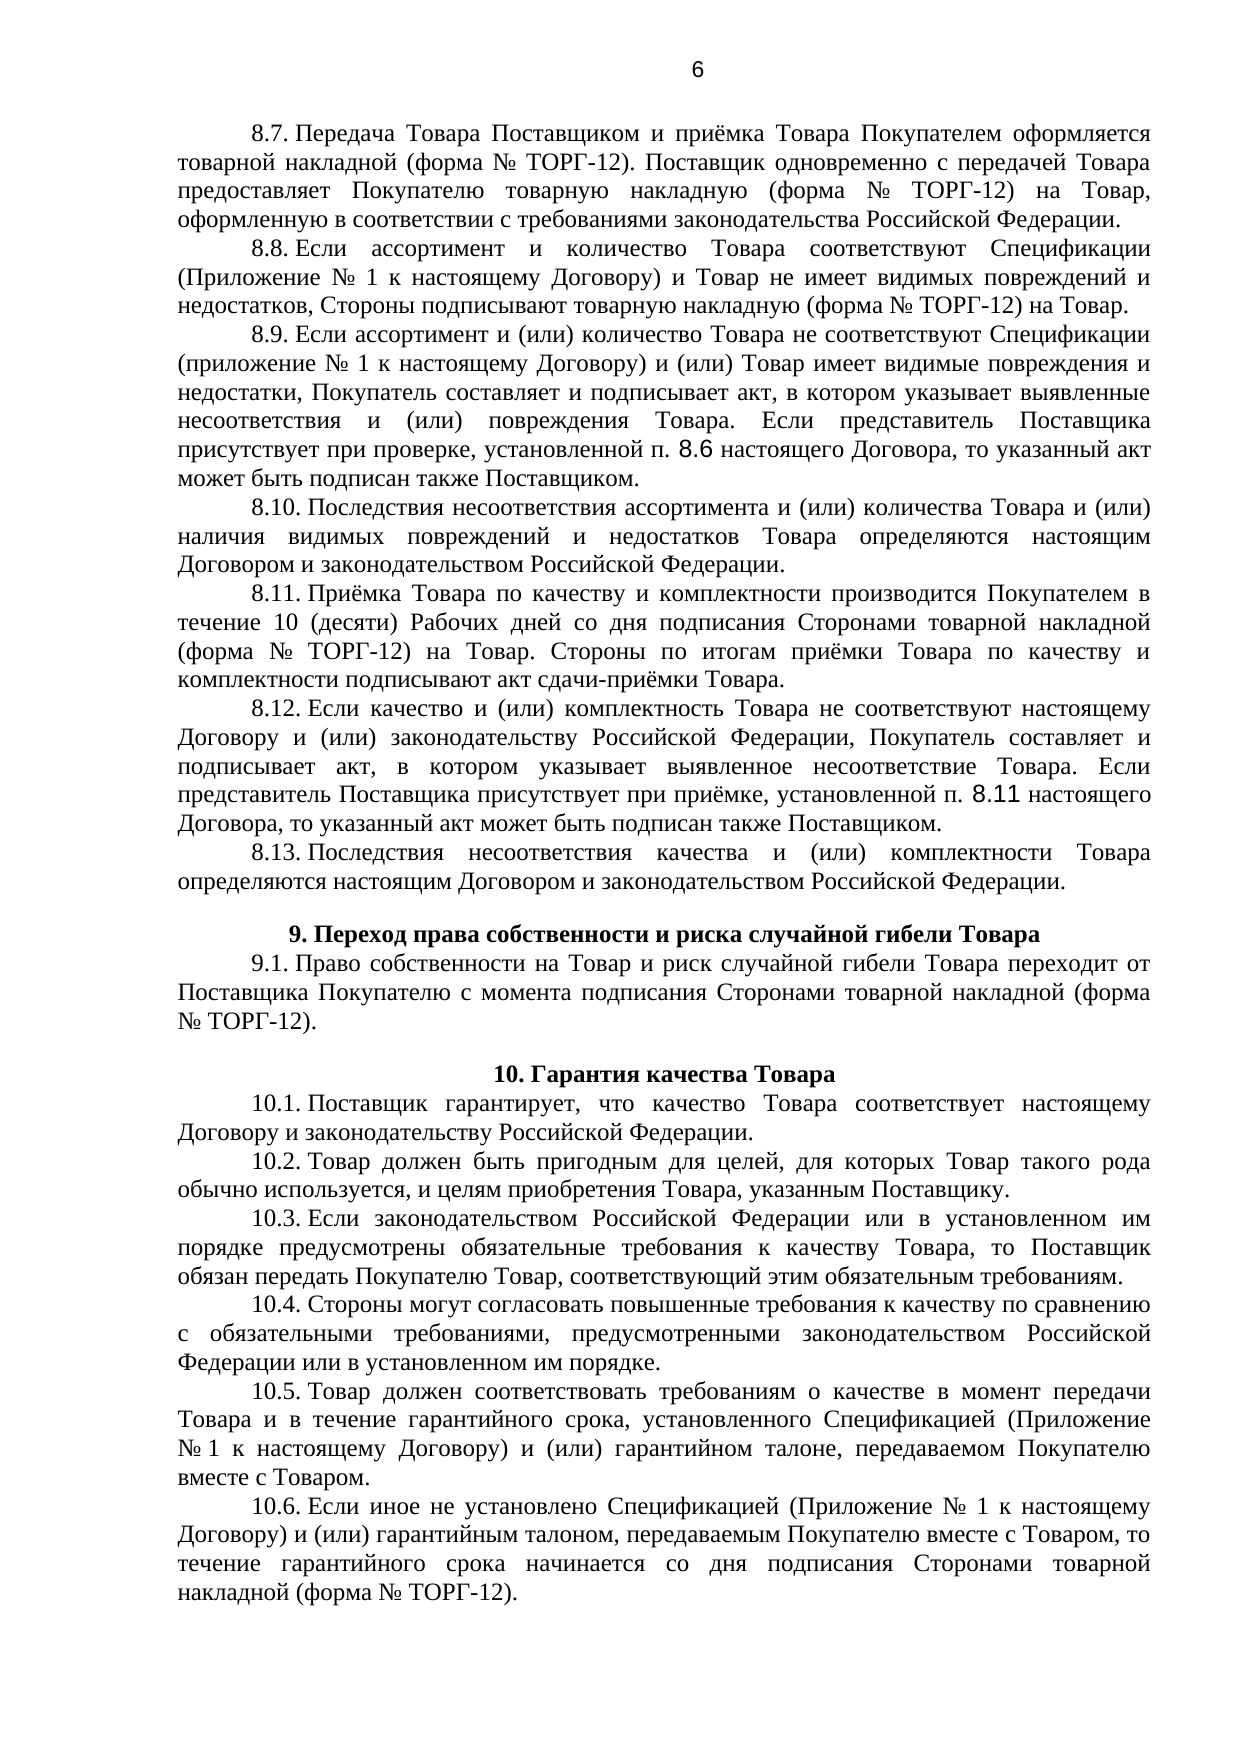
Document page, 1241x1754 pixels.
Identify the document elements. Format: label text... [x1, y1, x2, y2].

list Гарантия качества Товара [177, 1059, 1152, 1088]
list Товар должен соответствовать требованиям о качестве в момент передачи Товара и в течение гарантийного срока, установленного Спецификацией (Приложение № 1 к настоящему Договору) и (или) гарантийном талоне, передаваемом Покупателю вместе с Товаром. [177, 1376, 1152, 1491]
list Переход права собственности и риска случайной гибели Товара [177, 919, 1152, 948]
list Стороны могут согласовать повышенные требования к качеству по сравнению с обязательными требованиями, предусмотренными законодательством Российской Федерации или в установленном им порядке. [177, 1289, 1152, 1376]
list Если ассортимент и количество Товара соответствуют Спецификации (Приложение № 1 к настоящему Договору) и Товар не имеет видимых повреждений и недостатков, Стороны подписывают товарную накладную (форма № ТОРГ-12) на Товар. [177, 233, 1152, 319]
list Передача Товара Поставщиком и приёмка Товара Покупателем оформляется товарной накладной (форма № ТОРГ-12). Поставщик одновременно с передачей Товара предоставляет Покупателю товарную накладную (форма № ТОРГ-12) на Товар, оформленную в соответствии с требованиями законодательства Российской Федерации. [177, 118, 1152, 233]
list Поставщик гарантирует, что качество Товара соответствует настоящему Договору и законодательству Российской Федерации. [177, 1088, 1152, 1146]
list Товар должен быть пригодным для целей, для которых Товар такого рода обычно используется, и целям приобретения Товара, указанным Поставщику. [177, 1146, 1152, 1203]
list Если законодательством Российской Федерации или в установленном им порядке предусмотрены обязательные требования к качеству Товара, то Поставщик обязан передать Покупателю Товар, соответствующий этим обязательным требованиям. [177, 1203, 1152, 1289]
list Приёмка Товара по качеству и комплектности производится Покупателем в течение 10 (десяти) Рабочих дней со дня подписания Сторонами товарной накладной (форма № ТОРГ-12) на Товар. Стороны по итогам приёмки Товара по качеству и комплектности подписывают акт сдачи-приёмки Товара. [177, 578, 1152, 693]
list Если иное не установлено Спецификацией (Приложение № 1 к настоящему Договору) и (или) гарантийным талоном, передаваемым Покупателю вместе с Товаром, то течение гарантийного срока начинается со дня подписания Сторонами товарной накладной (форма № ТОРГ-12). [177, 1491, 1152, 1606]
list Право собственности на Товар и риск случайной гибели Товара переходит от Поставщика Покупателю с момента подписания Сторонами товарной накладной (форма № ТОРГ-12). [177, 948, 1152, 1034]
list Если ассортимент и (или) количество Товара не соответствуют Спецификации (приложение № 1 к настоящему Договору) и (или) Товар имеет видимые повреждения и недостатки, Покупатель составляет и подписывает акт, в котором указывает выявленные несоответствия и (или) повреждения Товара. Если представитель Поставщика присутствует при проверке, установленной п. 8.6 настоящего Договора, то указанный акт может быть подписан также Поставщиком. [177, 319, 1152, 492]
list Последствия несоответствия ассортимента и (или) количества Товара и (или) наличия видимых повреждений и недостатков Товара определяются настоящим Договором и законодательством Российской Федерации. [177, 492, 1152, 578]
list Последствия несоответствия качества и (или) комплектности Товара определяются настоящим Договором и законодательством Российской Федерации. [177, 837, 1152, 894]
list Если качество и (или) комплектность Товара не соответствуют настоящему Договору и (или) законодательству Российской Федерации, Покупатель составляет и подписывает акт, в котором указывает выявленное несоответствие Товара. Если представитель Поставщика присутствует при приёмке, установленной п. 8.11 настоящего Договора, то указанный акт может быть подписан также Поставщиком. [177, 693, 1152, 837]
